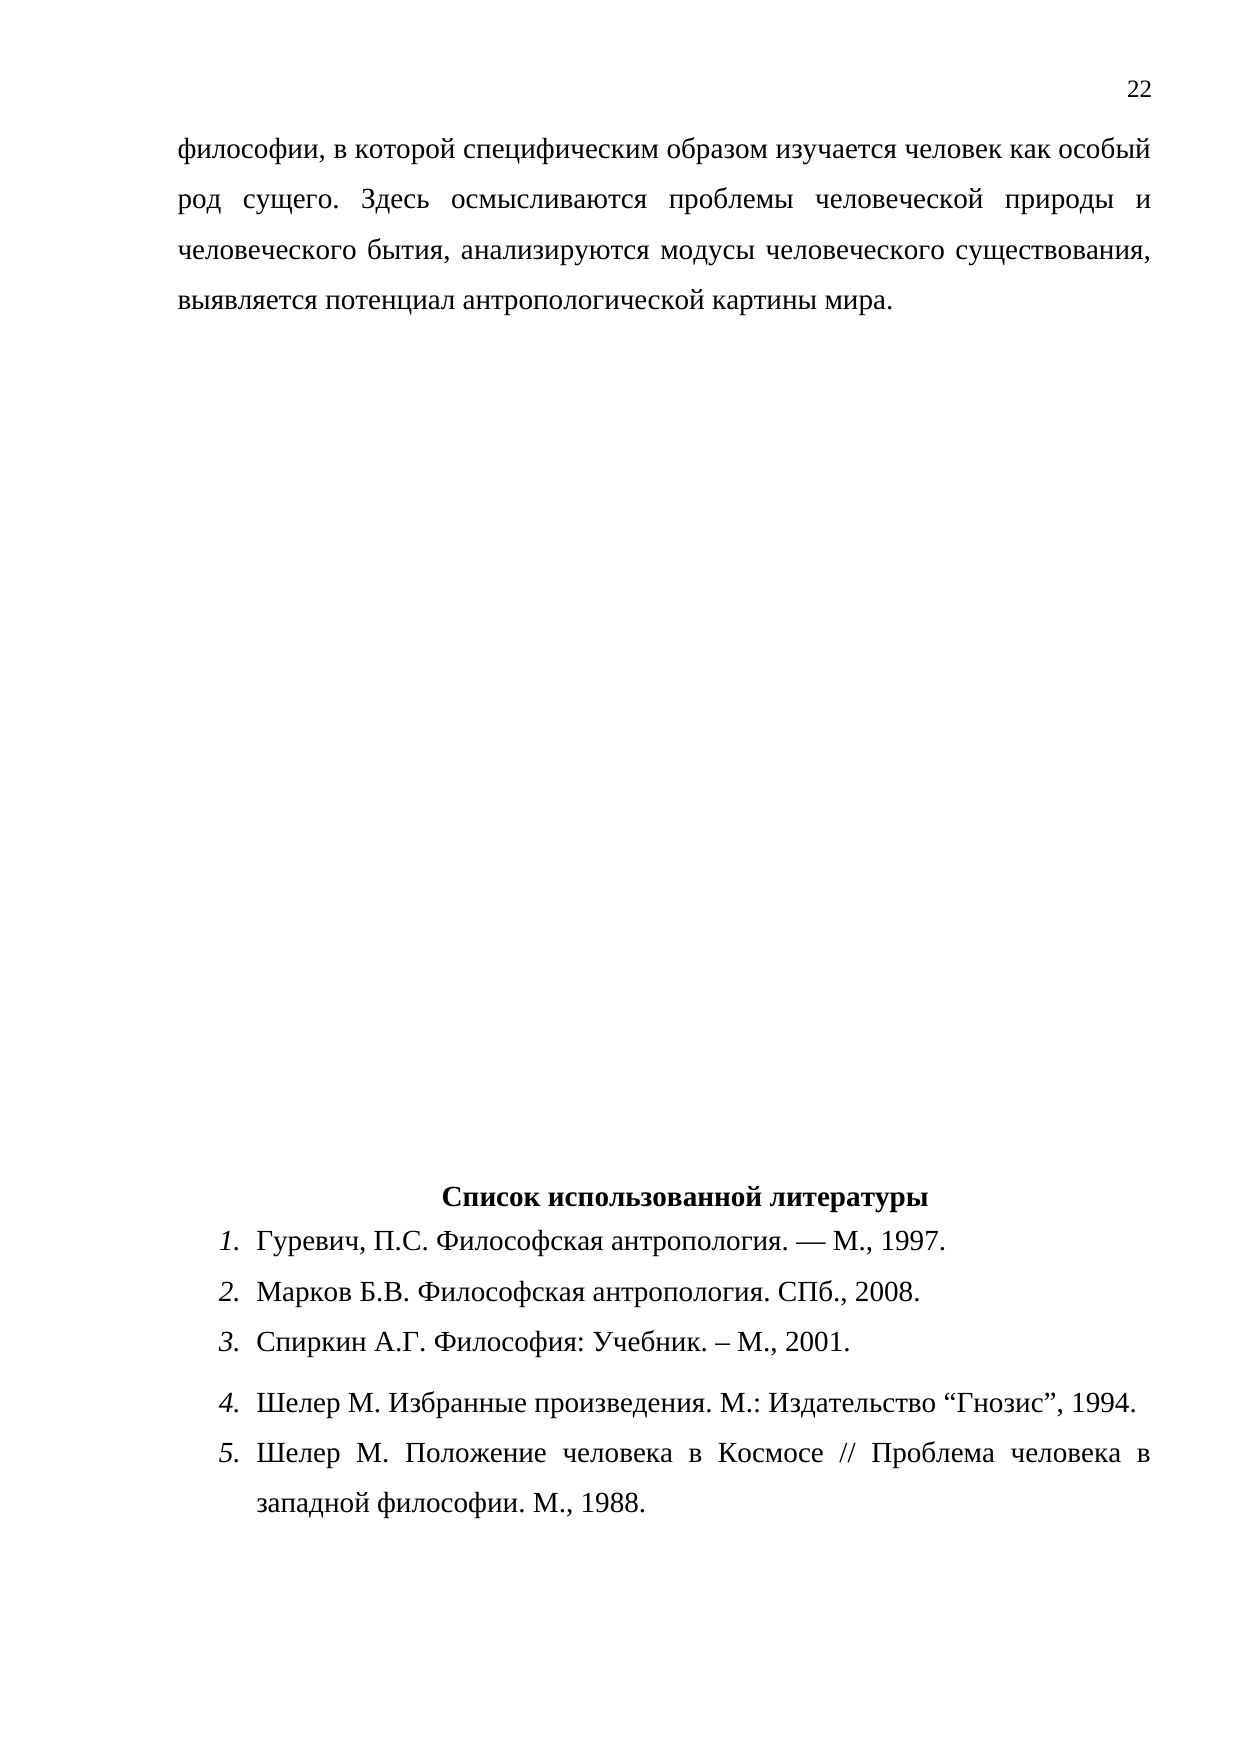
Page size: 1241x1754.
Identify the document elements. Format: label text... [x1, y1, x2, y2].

list Шелер М. Положение человека в Космосе // Проблема человека в западной философии. М., 1988. [218, 1435, 1152, 1519]
text Список использованной литературы [177, 1179, 1152, 1213]
list Марков Б.В. Философская антропология. СПб., 2008. [218, 1274, 1152, 1307]
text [177, 131, 1152, 316]
list Шелер М. Избранные произведения. М.: Издательство “Гнозис”, 1994. [218, 1385, 1152, 1418]
list Гуревич, П.С. Философская антропология. — М., 1997. [218, 1223, 1152, 1257]
list Спиркин А.Г. Философия: Учебник. – М., 2001. [218, 1324, 1152, 1358]
